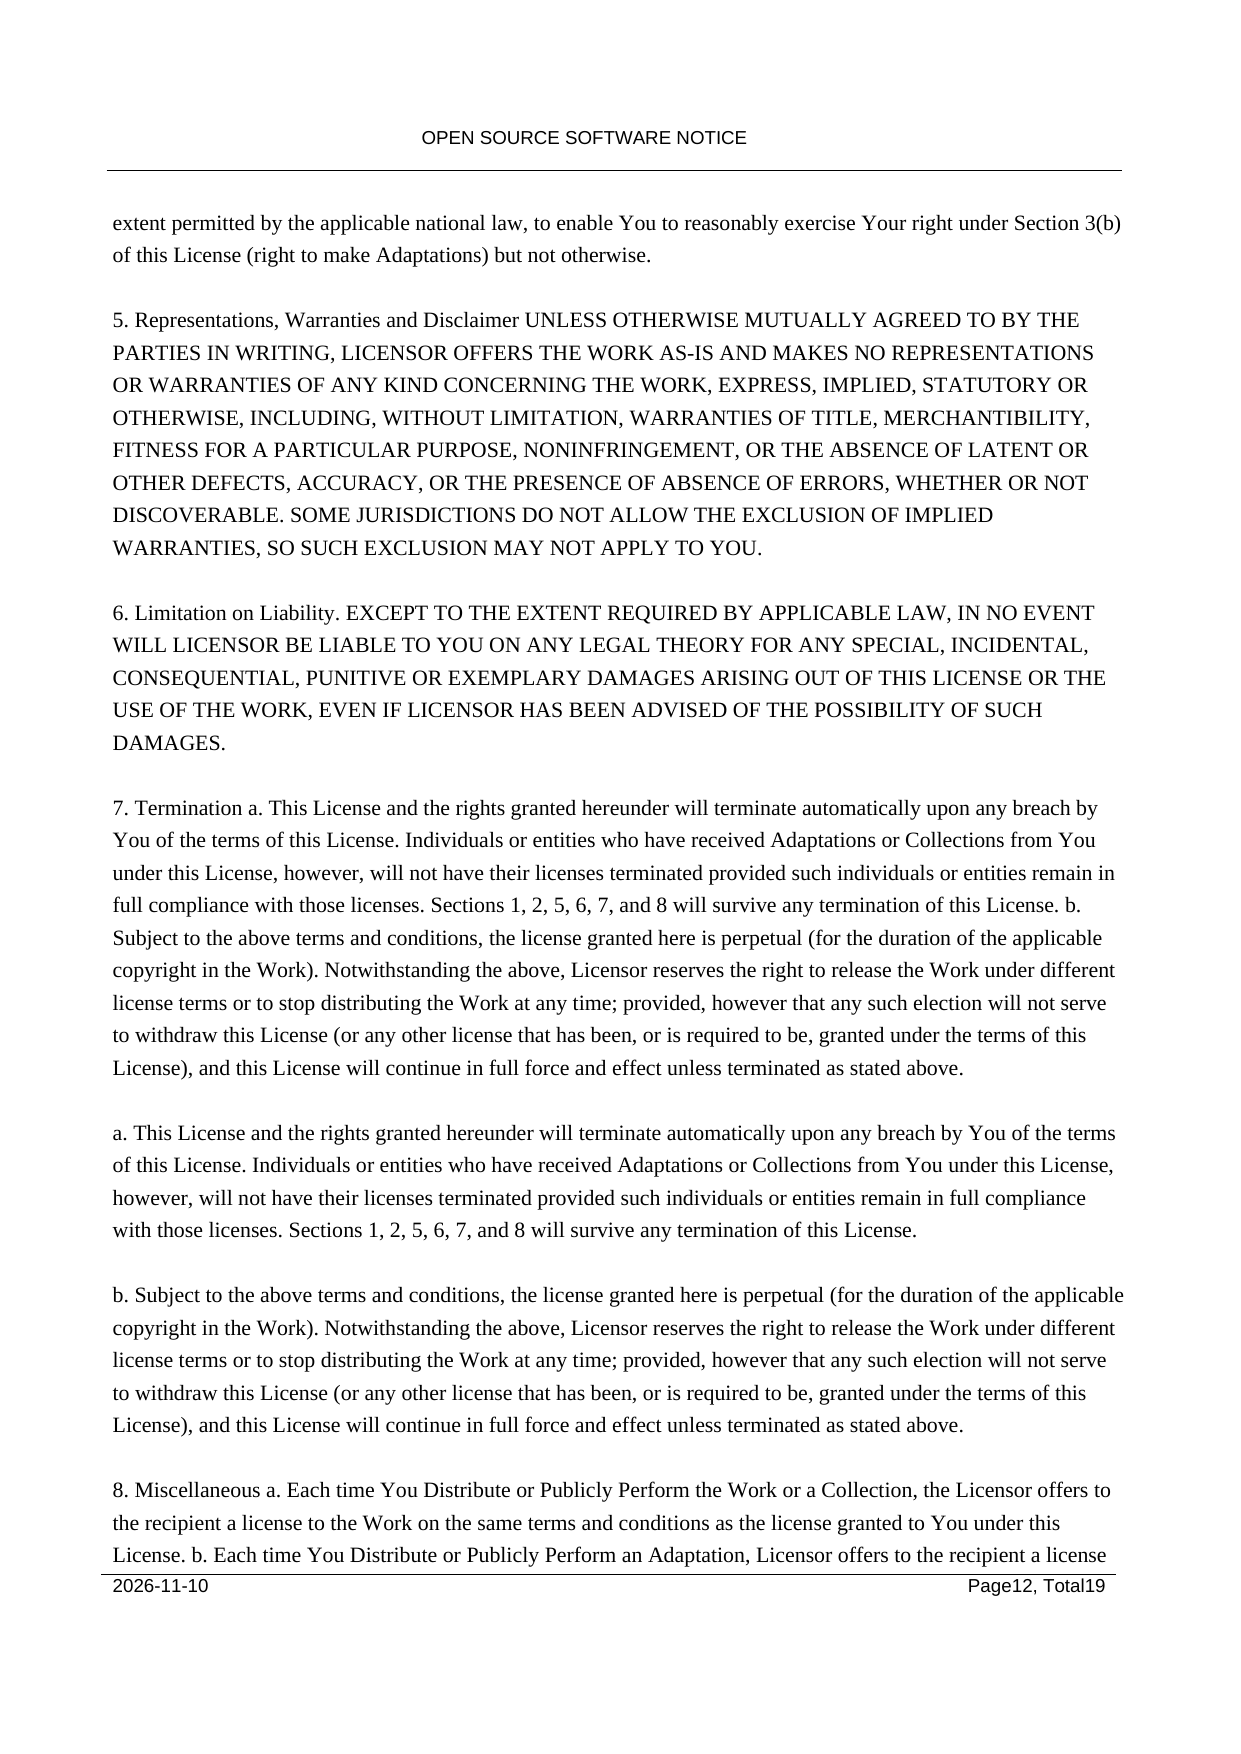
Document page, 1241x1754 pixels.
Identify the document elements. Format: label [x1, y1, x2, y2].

text [112, 206, 1128, 1571]
